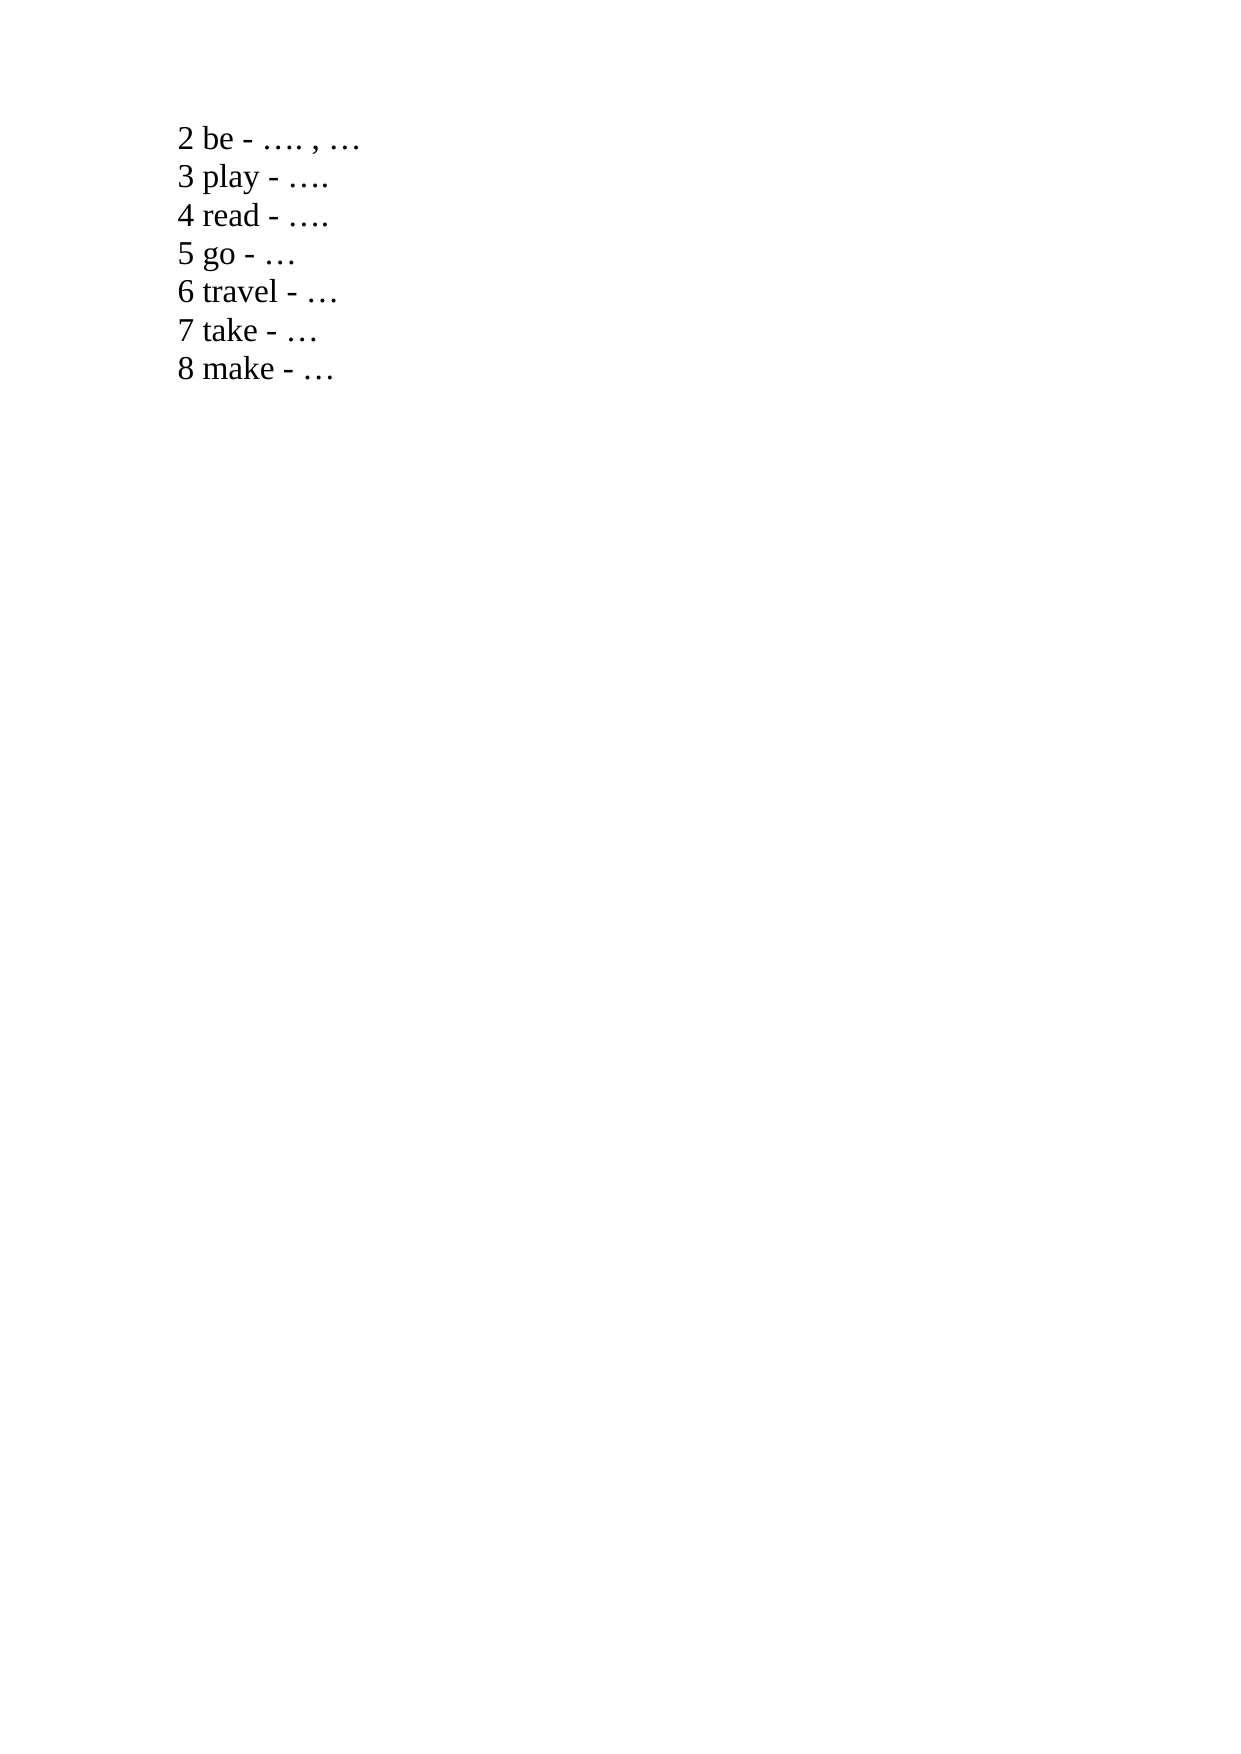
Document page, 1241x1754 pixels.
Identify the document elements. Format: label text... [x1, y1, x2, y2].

text 2 be - …. , … [177, 118, 1240, 156]
text 5 go - … [177, 233, 1240, 271]
text 3 play - …. [177, 156, 1240, 195]
text 4 read - …. [177, 195, 1240, 233]
text 7 take - … [177, 310, 1240, 348]
text 8 make - … [177, 348, 1240, 386]
text 6 travel - … [177, 271, 1240, 310]
